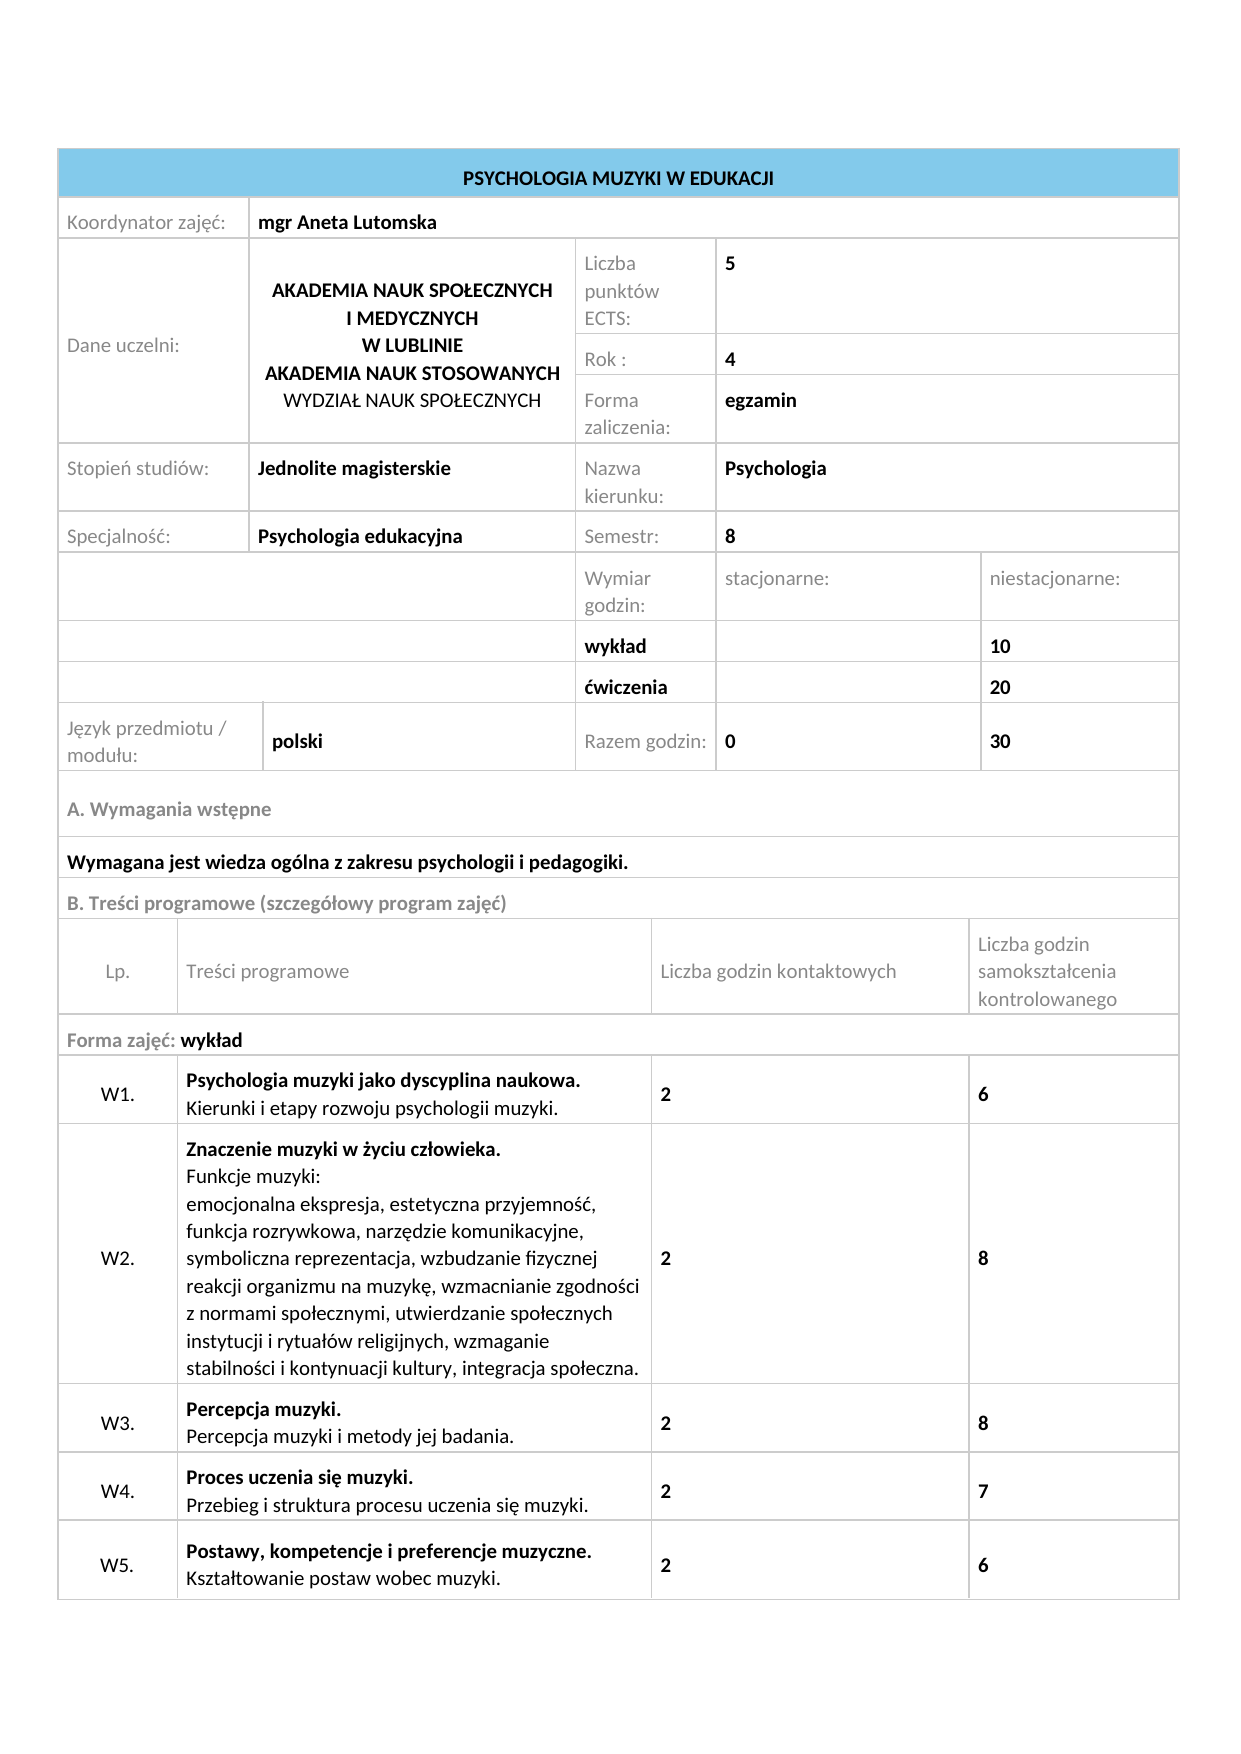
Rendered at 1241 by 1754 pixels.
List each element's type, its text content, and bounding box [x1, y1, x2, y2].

table_cell 8 [970, 1124, 1178, 1383]
table_cell A. Wymagania wstępne [59, 771, 1178, 836]
table_cell Wymagana jest wiedza ogólna z zakresu psychologii i pedagogiki. [59, 837, 1178, 877]
table_cell Liczba godzin samokształcenia kontrolowanego [970, 919, 1178, 1013]
table_cell mgr Aneta Lutomska [250, 198, 1178, 237]
table_cell W3. [59, 1384, 177, 1451]
table_cell 6 [970, 1521, 1178, 1598]
table_cell [59, 662, 575, 701]
table_cell 2 [652, 1453, 968, 1519]
table_cell Proces uczenia się muzyki. Przebieg i struktura procesu uczenia się muzyki. [178, 1453, 651, 1519]
table_cell 20 [982, 662, 1178, 701]
table_cell [59, 621, 575, 661]
table_header PSYCHOLOGIA MUZYKI W EDUKACJI [59, 149, 1178, 196]
table_cell 10 [982, 621, 1178, 661]
table_cell polski [264, 703, 575, 770]
table_cell Psychologia muzyki jako dyscyplina naukowa. Kierunki i etapy rozwoju psychologii muzyki. [178, 1056, 651, 1123]
table_cell W1. [59, 1056, 177, 1123]
table_cell Forma zajęć: wykład [59, 1015, 1178, 1054]
table_cell 2 [652, 1384, 968, 1451]
table_cell B. Treści programowe (szczegółowy program zajęć) [59, 878, 1178, 918]
table_cell 2 [652, 1124, 968, 1383]
table_cell Znaczenie muzyki w życiu człowieka. Funkcje muzyki: emocjonalna ekspresja, estetyczna przyjemność, funkcja rozrywkowa, narzędzie komunikacyjne, symboliczna reprezentacja, wzbudzanie fizycznej reakcji organizmu na muzykę, wzmacnianie zgodności z normami społecznymi, utwierdzanie społecznych instytucji i rytuałów religijnych, wzmaganie stabilności i kontynuacji kultury, integracja społeczna. [178, 1124, 651, 1383]
table_cell 8 [970, 1384, 1178, 1451]
table_cell niestacjonarne: [982, 553, 1178, 619]
table_cell 8 [717, 512, 1178, 551]
table_cell Dane uczelni: [59, 239, 248, 442]
table_cell 30 [982, 703, 1178, 770]
table_cell AKADEMIA NAUK SPOŁECZNYCH I MEDYCZNYCH W LUBLINIE AKADEMIA NAUK STOSOWANYCH WYDZIAŁ NAUK SPOŁECZNYCH [250, 239, 575, 442]
table_cell Forma zaliczenia: [576, 375, 715, 442]
table_cell Percepcja muzyki. Percepcja muzyki i metody jej badania. [178, 1384, 651, 1451]
table_cell 2 [652, 1056, 968, 1123]
table_cell Treści programowe [178, 919, 651, 1013]
table_cell 2 [652, 1521, 968, 1598]
table_cell Koordynator zajęć: [59, 198, 248, 237]
table_cell Razem godzin: [576, 703, 715, 770]
table_cell 0 [717, 703, 980, 770]
table_cell Nazwa kierunku: [576, 444, 715, 510]
table_cell [59, 553, 575, 619]
table_cell [717, 621, 980, 661]
table_cell W5. [59, 1521, 177, 1598]
table_cell W2. [59, 1124, 177, 1383]
table_cell Język przedmiotu / modułu: [59, 703, 262, 770]
table_cell Postawy, kompetencje i preferencje muzyczne. Kształtowanie postaw wobec muzyki. [178, 1521, 651, 1598]
table_cell W4. [59, 1453, 177, 1519]
table_cell ćwiczenia [576, 662, 715, 701]
table_cell wykład [576, 621, 715, 661]
table_cell Liczba punktów ECTS: [576, 239, 715, 333]
table_cell Rok : [576, 334, 715, 374]
table_cell Specjalność: [59, 512, 248, 551]
table_cell Jednolite magisterskie [250, 444, 575, 510]
table_cell stacjonarne: [717, 553, 980, 619]
table_cell Semestr: [576, 512, 715, 551]
table_cell Liczba godzin kontaktowych [652, 919, 968, 1013]
table_cell 5 [717, 239, 1178, 333]
table_cell Lp. [59, 919, 177, 1013]
table_cell 6 [970, 1056, 1178, 1123]
table_cell 4 [717, 334, 1178, 374]
table_cell Wymiar godzin: [576, 553, 715, 619]
table_cell 7 [970, 1453, 1178, 1519]
table_cell egzamin [717, 375, 1178, 442]
table_cell Psychologia [717, 444, 1178, 510]
table_cell [717, 662, 980, 701]
table_cell Psychologia edukacyjna [250, 512, 575, 551]
table_cell Stopień studiów: [59, 444, 248, 510]
